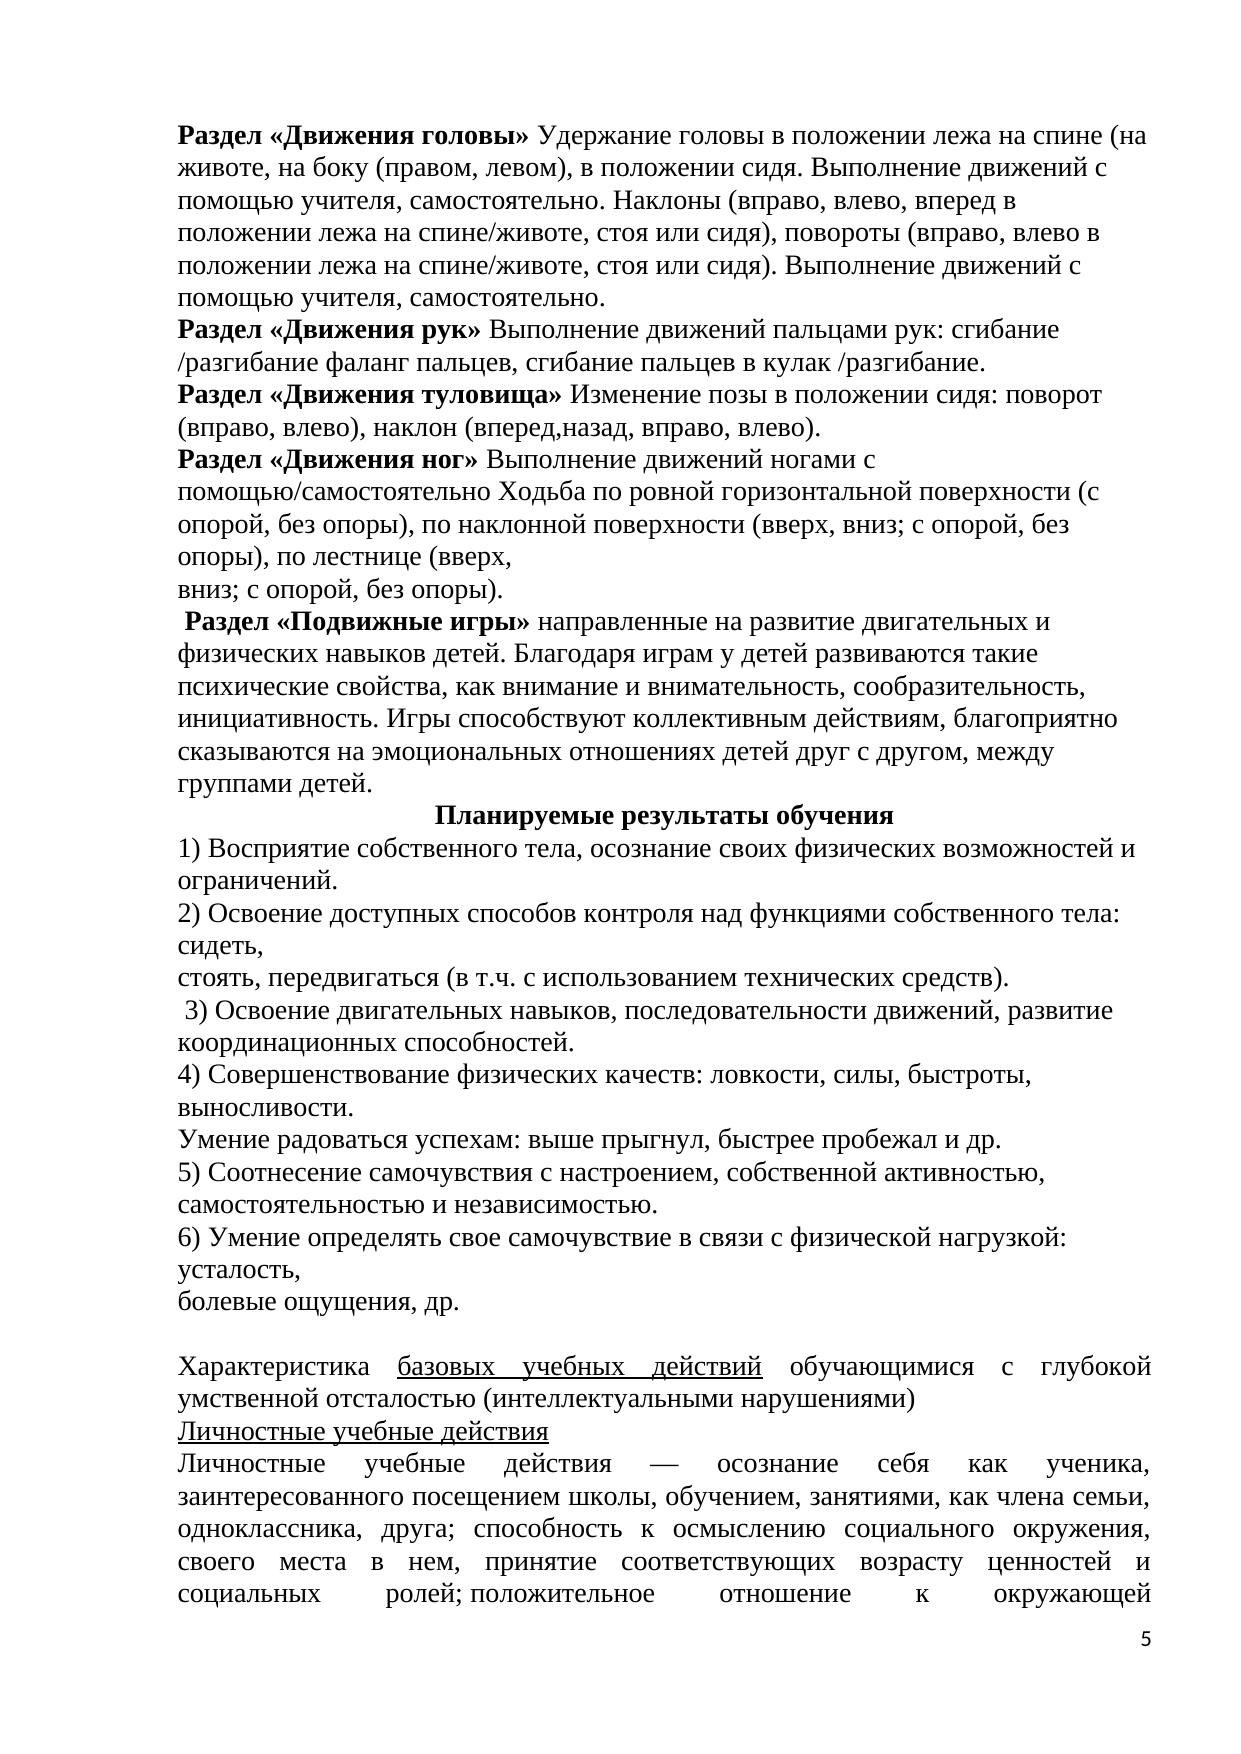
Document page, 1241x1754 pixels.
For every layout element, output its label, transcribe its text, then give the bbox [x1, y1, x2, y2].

text Планируемые результаты обучения [177, 798, 1152, 831]
text 6) Умение определять свое самочувствие в связи с физической нагрузкой: усталость, [177, 1219, 1152, 1284]
text Характеристика базовых учебных действий обучающимися с глубокой умственной отсталостью (интеллектуальными нарушениями) [177, 1349, 1152, 1414]
text Раздел «Движения туловища» Изменение позы в положении сидя: поворот (вправо, влево), наклон (вперед,назад, вправо, влево). [177, 377, 1152, 442]
text 3) Освоение двигательных навыков, последовательности движений, развитие [177, 993, 1152, 1025]
text болевые ощущения, др. [177, 1284, 1152, 1317]
text Личностные учебные действия [177, 1414, 1152, 1446]
text вниз; с опорой, без опоры). [177, 572, 1152, 604]
text Раздел «Движения ног» Выполнение движений ногами с помощью/самостоятельно Ходьба по ровной горизонтальной поверхности (с опорой, без опоры), по наклонной поверхности (вверх, вниз; с опорой, без опоры), по лестнице (вверх, [177, 442, 1152, 572]
text Раздел «Движения головы» Удержание головы в положении лежа на спине (на животе, на боку (правом, левом), в положении сидя. Выполнение движений с помощью учителя, самостоятельно. Наклоны (вправо, влево, вперед в положении лежа на спине/животе, стоя или сидя), повороты (вправо, влево в положении лежа на спине/животе, стоя или сидя). Выполнение движений с помощью учителя, самостоятельно. [177, 118, 1152, 312]
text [177, 1446, 1152, 1608]
text Раздел «Движения рук» Выполнение движений пальцами рук: сгибание /разгибание фаланг пальцев, сгибание пальцев в кулак /разгибание. [177, 312, 1152, 377]
text 2) Освоение доступных способов контроля над функциями собственного тела: сидеть, [177, 896, 1152, 960]
text 5) Соотнесение самочувствия с настроением, собственной активностью, [177, 1155, 1152, 1187]
text координационных способностей. [177, 1025, 1152, 1058]
text стоять, передвигаться (в т.ч. с использованием технических средств). [177, 960, 1152, 993]
text Умение радоваться успехам: выше прыгнул, быстрее пробежал и др. [177, 1122, 1152, 1155]
text ограничений. [177, 863, 1152, 896]
text Раздел «Подвижные игры» направленные на развитие двигательных и физических навыков детей. Благодаря играм у детей развиваются такие психические свойства, как внимание и внимательность, сообразительность, инициативность. Игры способствуют коллективным действиям, благоприятно сказываются на эмоциональных отношениях детей друг с другом, между группами детей. [177, 604, 1152, 798]
text 1) Восприятие собственного тела, осознание своих физических возможностей и [177, 831, 1152, 863]
text самостоятельностью и независимостью. [177, 1187, 1152, 1219]
text 4) Совершенствование физических качеств: ловкости, силы, быстроты, выносливости. [177, 1058, 1152, 1122]
